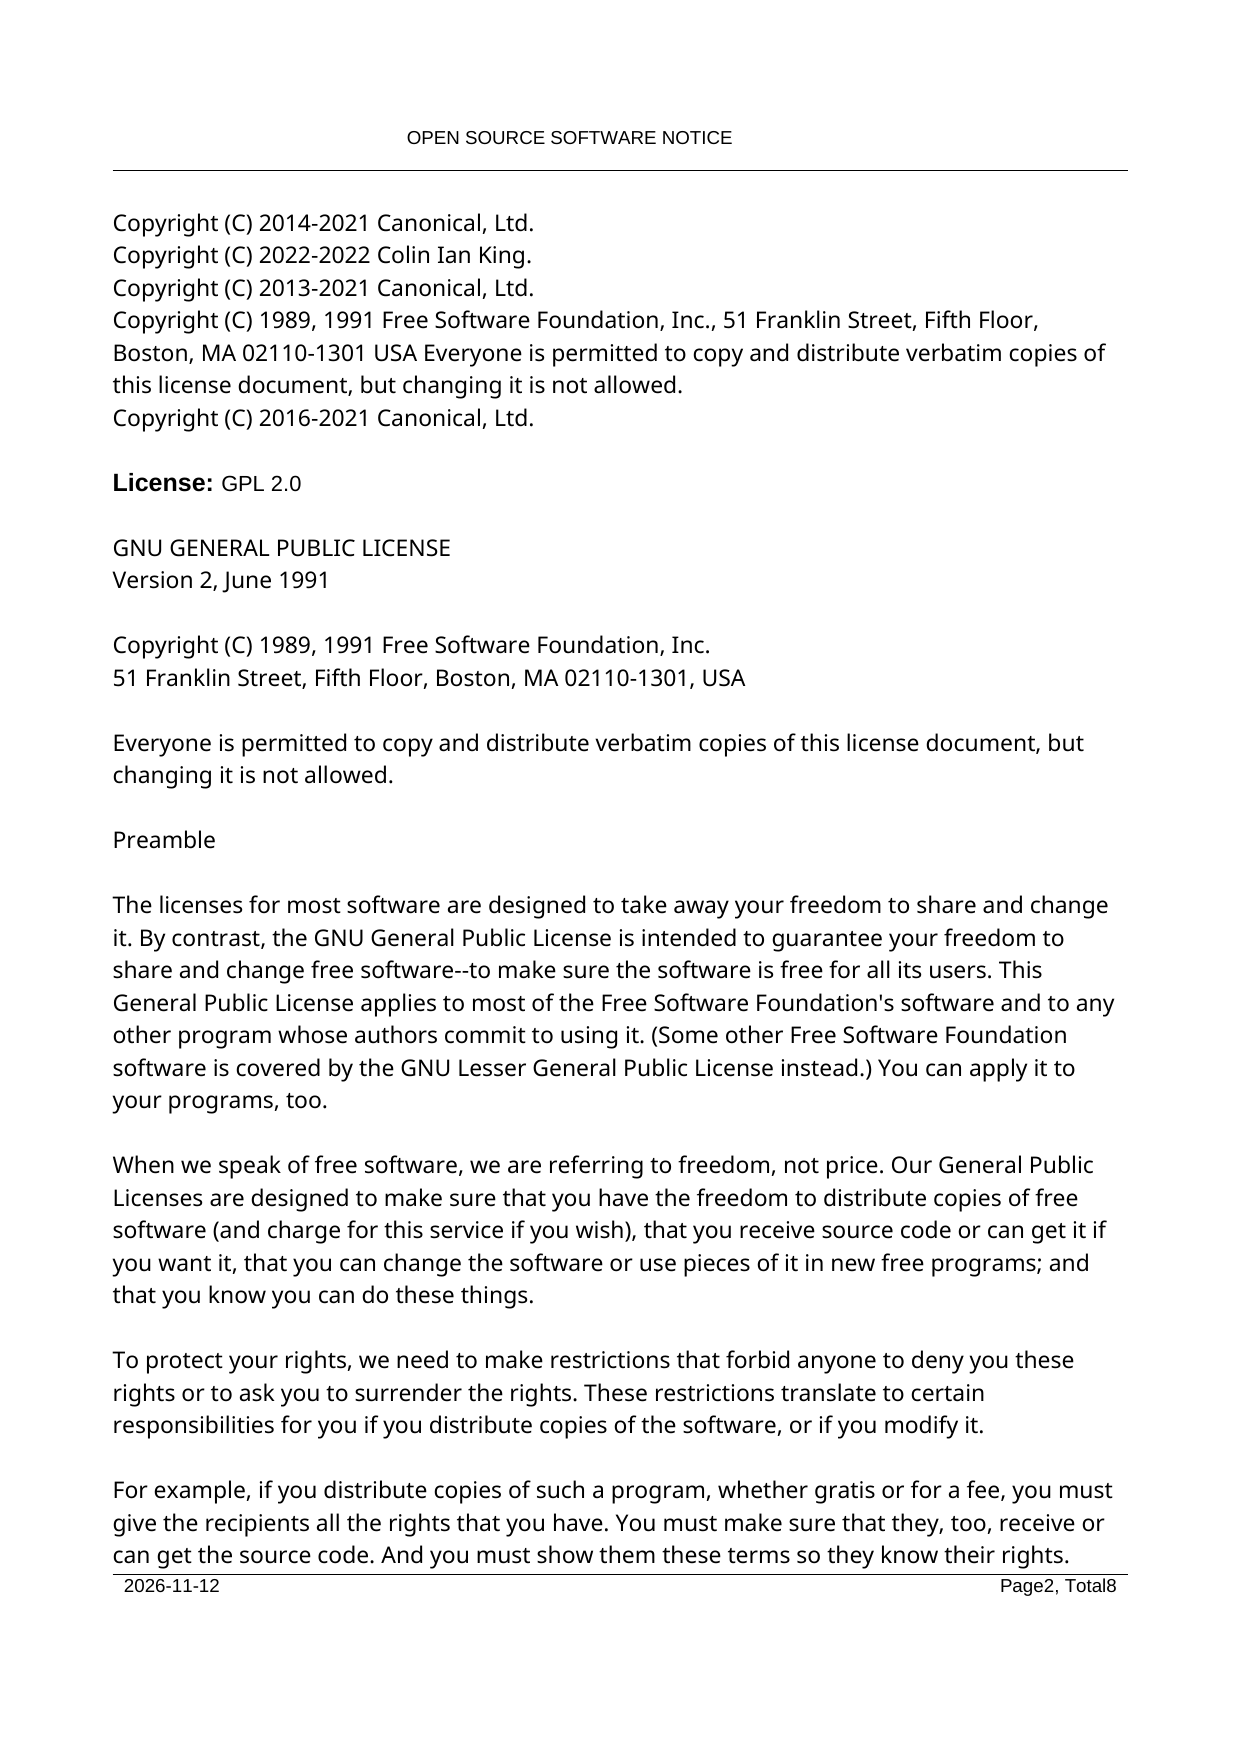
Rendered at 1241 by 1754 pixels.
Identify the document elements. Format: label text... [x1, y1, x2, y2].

text Copyright (C) 1989, 1991 Free Software Foundation, Inc. [112, 629, 1128, 661]
text When we speak of free software, we are referring to freedom, not price. Our General Public Licenses are designed to make sure that you have the freedom to distribute copies of free software (and charge for this service if you wish), that you receive source code or can get it if you want it, that you can change the software or use pieces of it in new free programs; and that you know you can do these things. [112, 1149, 1128, 1311]
text Version 2, June 1991 [112, 564, 1128, 596]
text Preamble [112, 824, 1128, 856]
text GNU GENERAL PUBLIC LICENSE [112, 531, 1128, 564]
text The licenses for most software are designed to take away your freedom to share and change it. By contrast, the GNU General Public License is intended to guarantee your freedom to share and change free software--to make sure the software is free for all its users. This General Public License applies to most of the Free Software Foundation's software and to any other program whose authors commit to using it. (Some other Free Software Foundation software is covered by the GNU Lesser General Public License instead.) You can apply it to your programs, too. [112, 889, 1128, 1116]
text Everyone is permitted to copy and distribute verbatim copies of this license document, but changing it is not allowed. [112, 726, 1128, 791]
text To protect your rights, we need to make restrictions that forbid anyone to deny you these rights or to ask you to surrender the rights. These restrictions translate to certain responsibilities for you if you distribute copies of the software, or if you modify it. [112, 1344, 1128, 1441]
text License: GPL 2.0 [112, 466, 1128, 499]
text For example, if you distribute copies of such a program, whether gratis or for a fee, you must give the recipients all the rights that you have. You must make sure that they, too, receive or can get the source code. And you must show them these terms so they know their rights. [112, 1474, 1128, 1571]
text 51 Franklin Street, Fifth Floor, Boston, MA 02110-1301, USA [112, 661, 1128, 694]
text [112, 206, 1128, 466]
